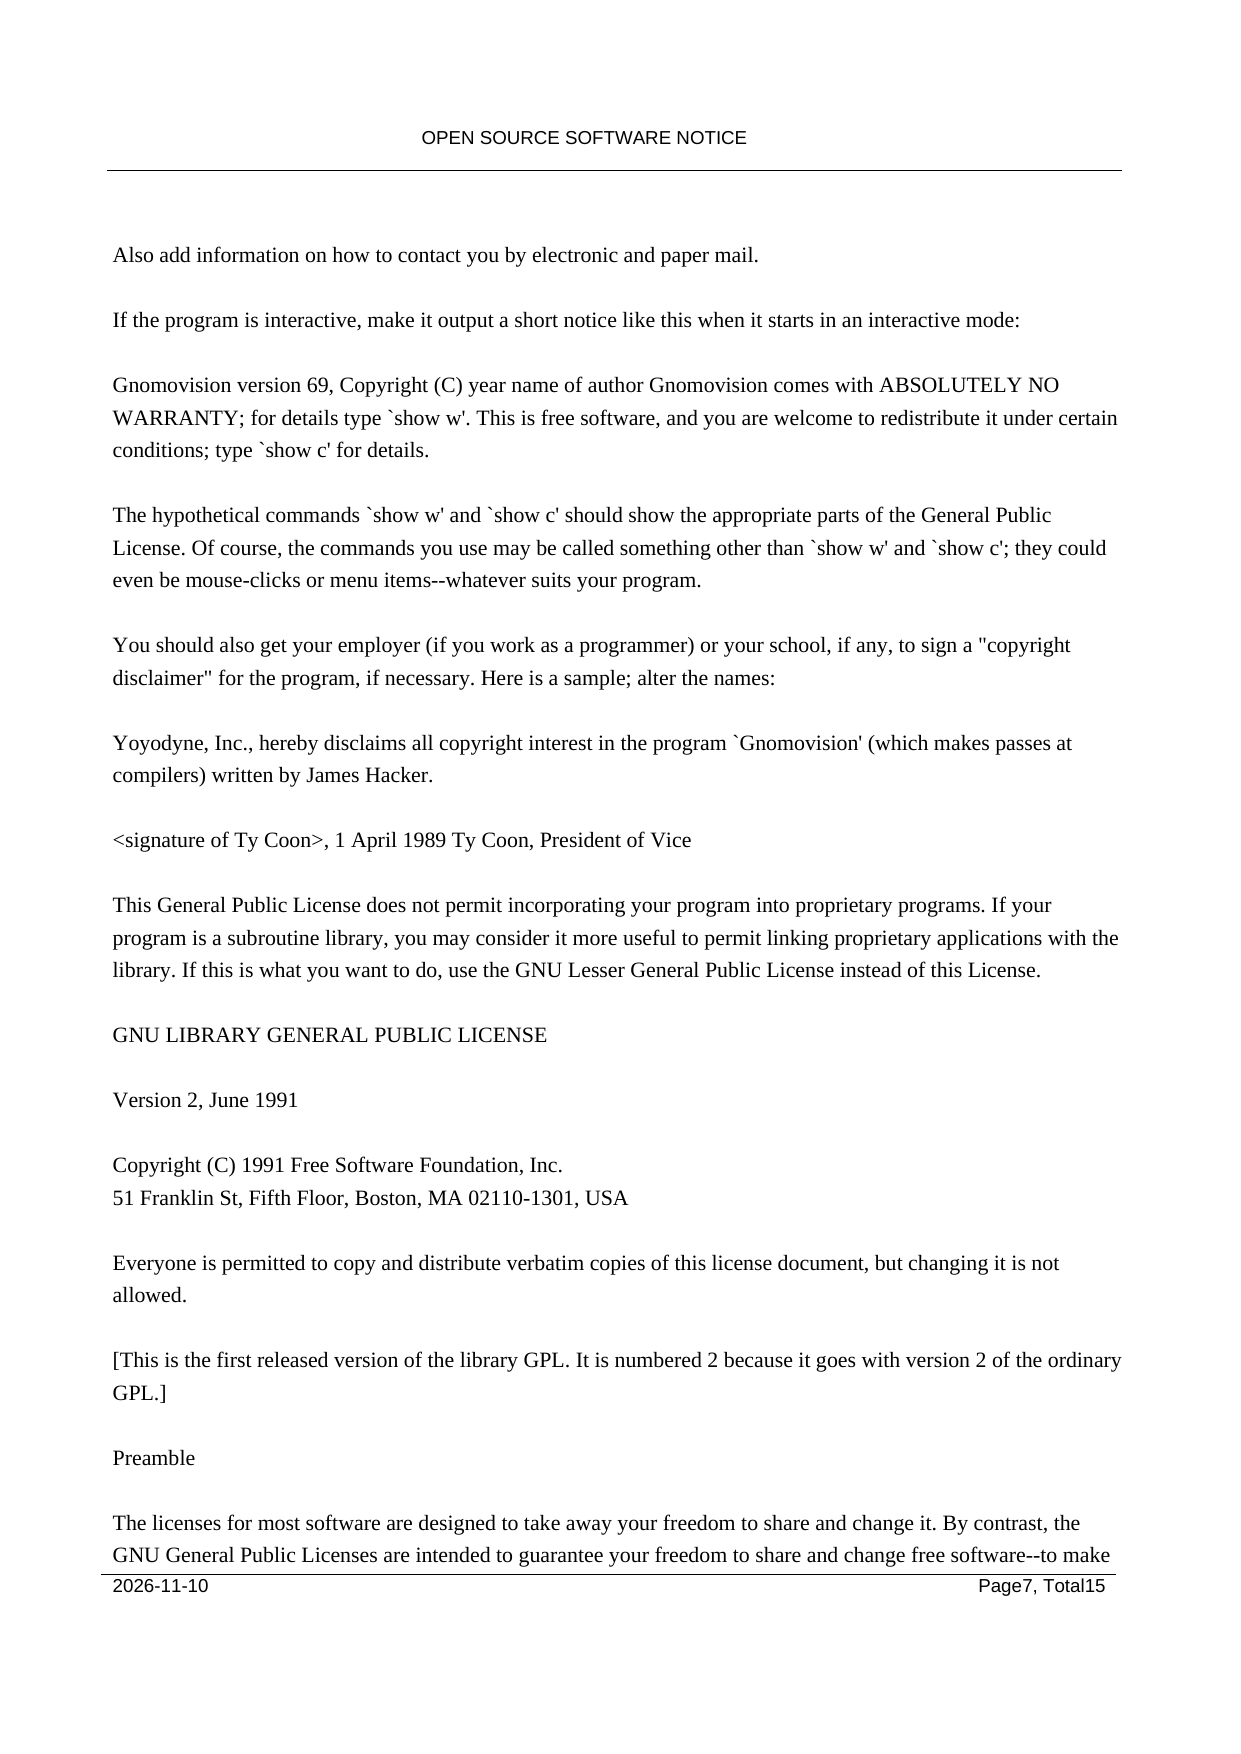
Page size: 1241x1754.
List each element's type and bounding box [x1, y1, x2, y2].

text [112, 206, 1128, 1571]
